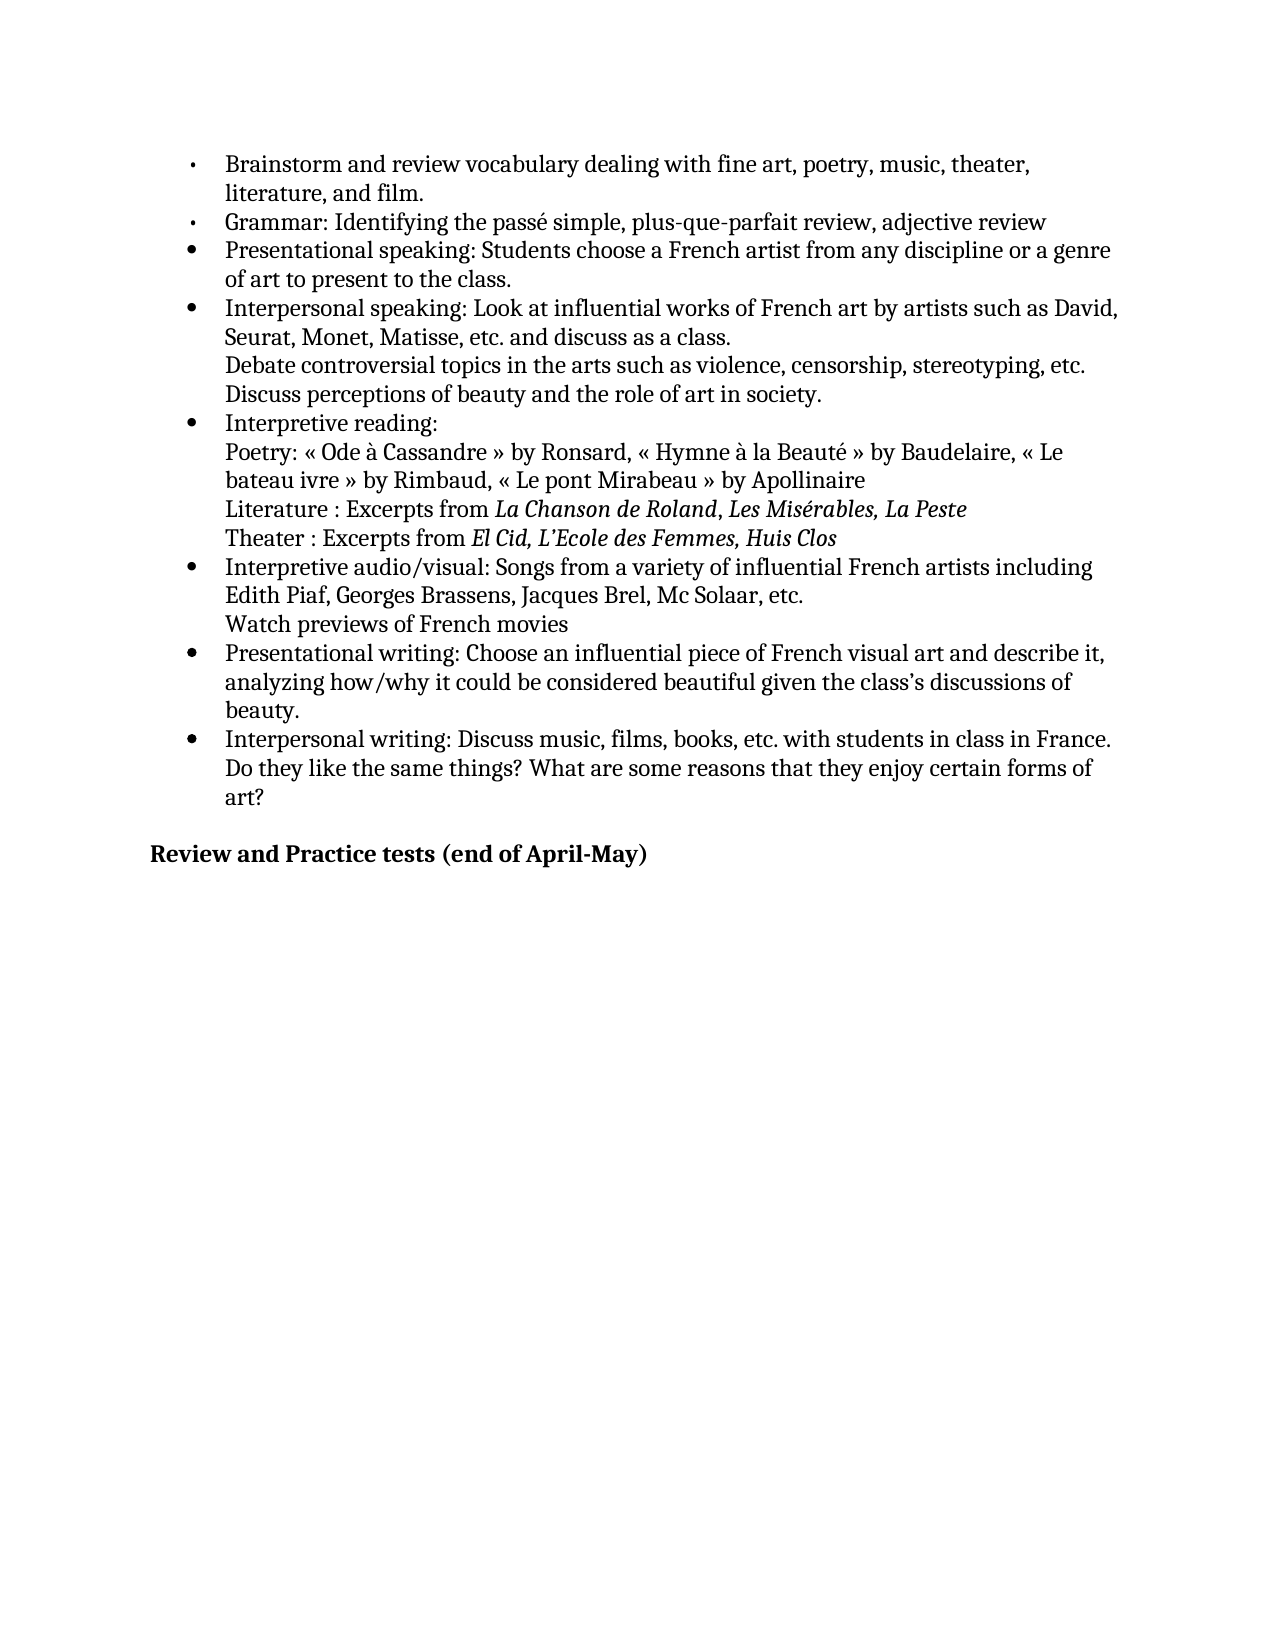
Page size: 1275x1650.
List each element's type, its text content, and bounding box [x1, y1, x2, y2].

text Review and Practice tests (end of April-May) [150, 840, 1125, 869]
list Interpretive audio/visual: Songs from a variety of influential French artists including Edith Piaf, Georges Brassens, Jacques Brel, Mc Solaar, etc. [187, 552, 1125, 610]
list Interpretive reading: [187, 409, 1125, 437]
list Interpersonal speaking: Look at influential works of French art by artists such as David, Seurat, Monet, Matisse, etc. and discuss as a class. [187, 294, 1125, 351]
list Theater : Excerpts from El Cid, L’Ecole des Femmes, Huis Clos [225, 524, 1125, 552]
list Presentational speaking: Students choose a French artist from any discipline or a genre of art to present to the class. [187, 236, 1125, 294]
text Watch previews of French movies [225, 610, 1125, 639]
list Debate controversial topics in the arts such as violence, censorship, stereotyping, etc. [225, 351, 1125, 380]
list Poetry: « Ode à Cassandre » by Ronsard, « Hymne à la Beauté » by Baudelaire, « Le bateau ivre » by Rimbaud, « Le pont Mirabeau » by Apollinaire [225, 437, 1125, 495]
list Literature : Excerpts from La Chanson de Roland, Les Misérables, La Peste [225, 495, 1125, 524]
list Presentational writing: Choose an influential piece of French visual art and describe it, analyzing how/why it could be considered beautiful given the class’s discussions of beauty. [187, 639, 1125, 725]
list Discuss perceptions of beauty and the role of art in society. [225, 380, 1125, 409]
list Interpersonal writing: Discuss music, films, books, etc. with students in class in France. Do they like the same things? What are some reasons that they enjoy certain forms of art? [187, 725, 1125, 811]
list Brainstorm and review vocabulary dealing with fine art, poetry, music, theater, literature, and film. [187, 150, 1125, 207]
list Grammar: Identifying the passé simple, plus-que-parfait review, adjective review [187, 207, 1125, 236]
